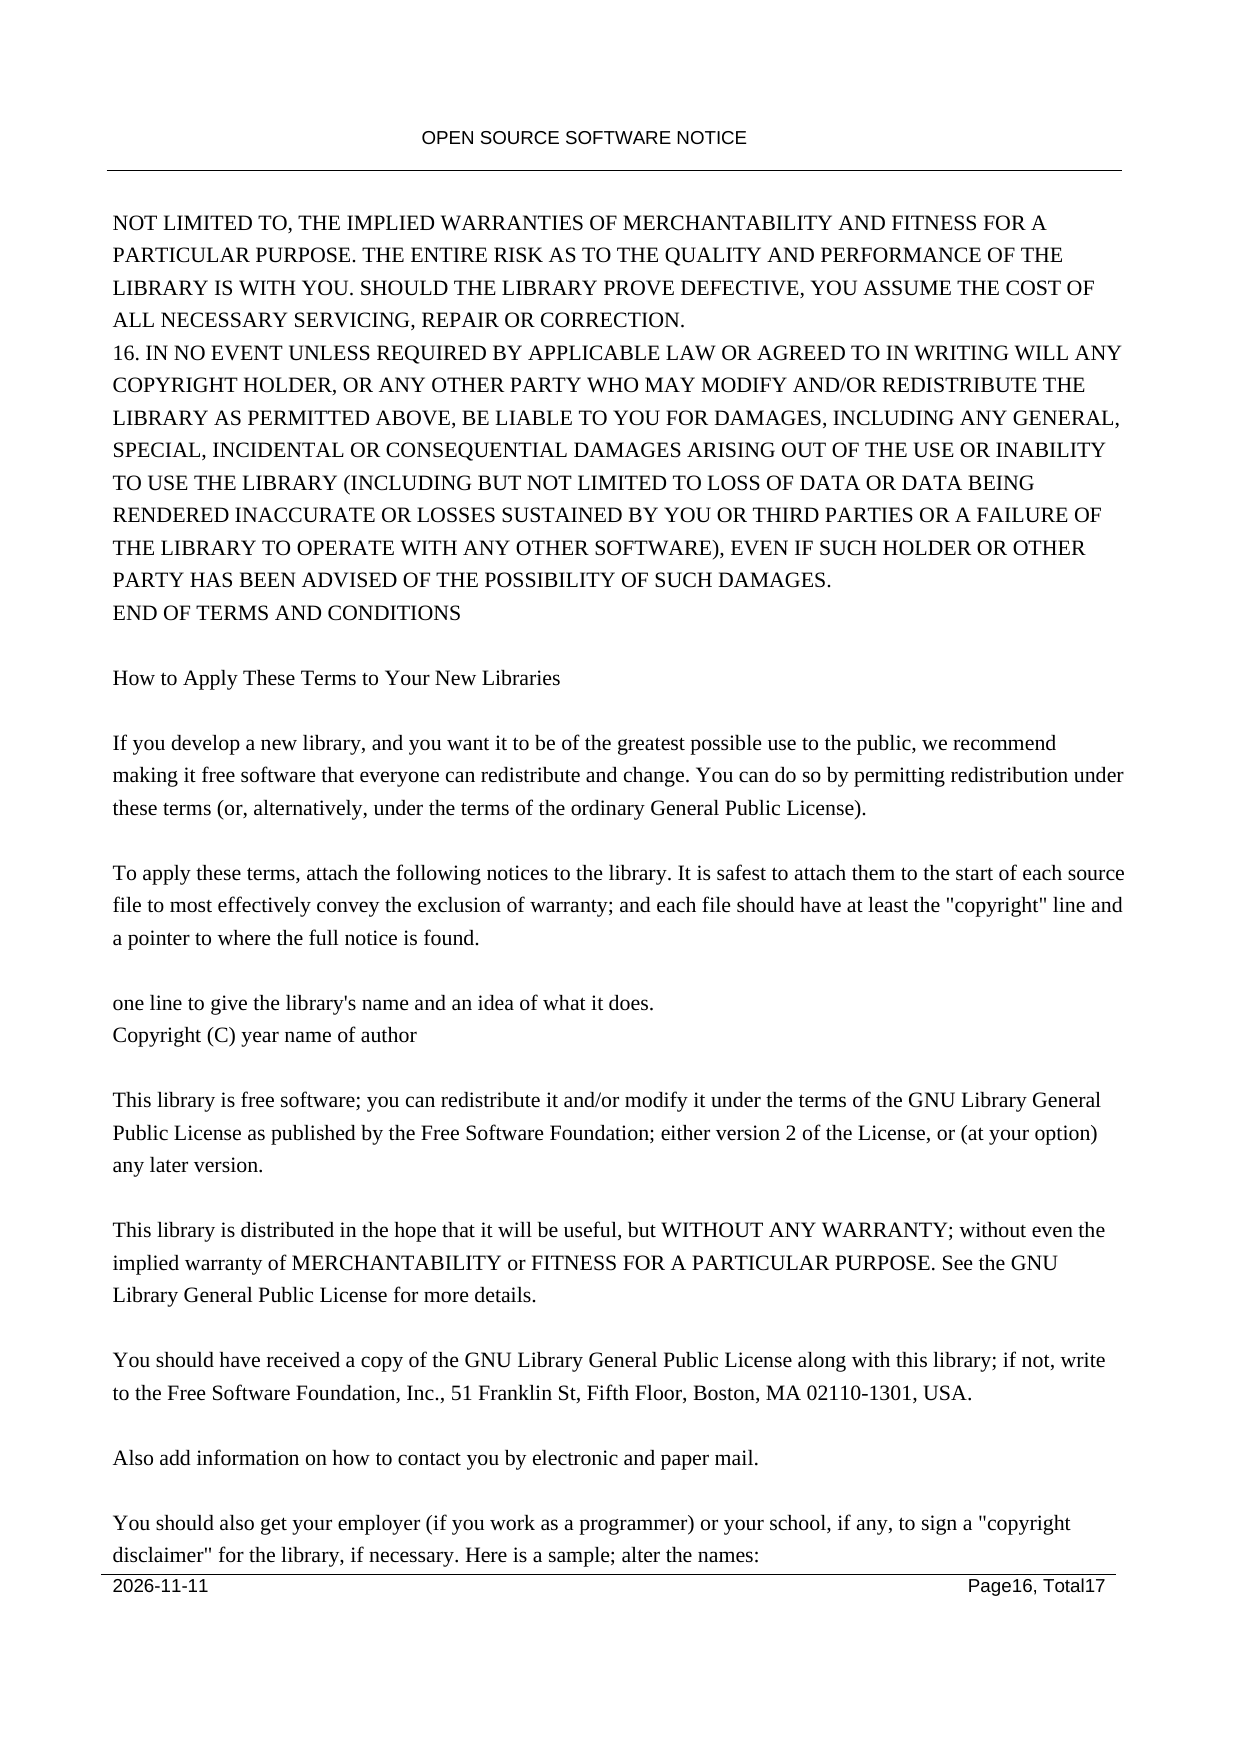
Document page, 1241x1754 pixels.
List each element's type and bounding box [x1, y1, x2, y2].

text [112, 206, 1128, 1571]
